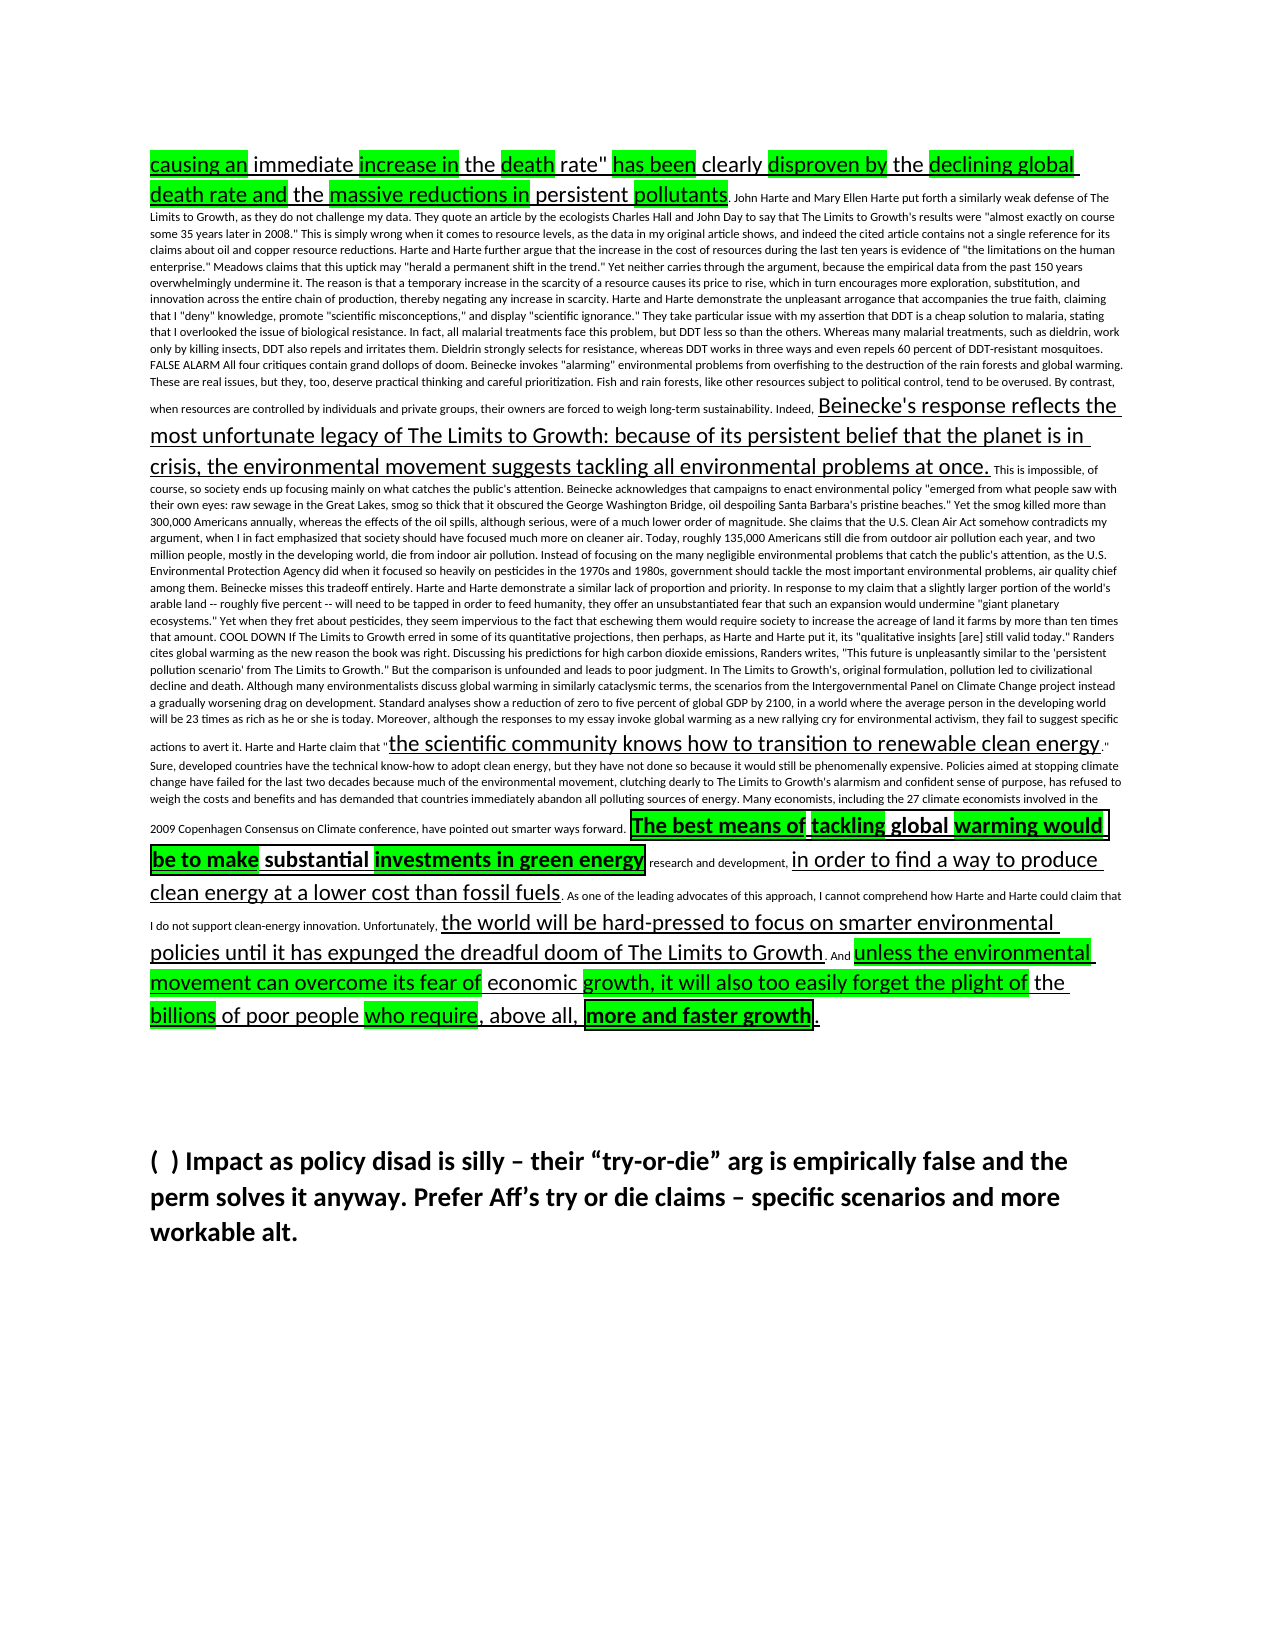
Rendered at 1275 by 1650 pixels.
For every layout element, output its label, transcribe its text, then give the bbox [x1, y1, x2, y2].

subtitle ( ) Impact as policy disad is silly – their “try-or-die” arg is empirically false and the perm solves it anyway. Prefer Aff’s try or die claims – specific scenarios and more workable alt. [150, 1144, 1125, 1248]
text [150, 150, 1125, 1031]
